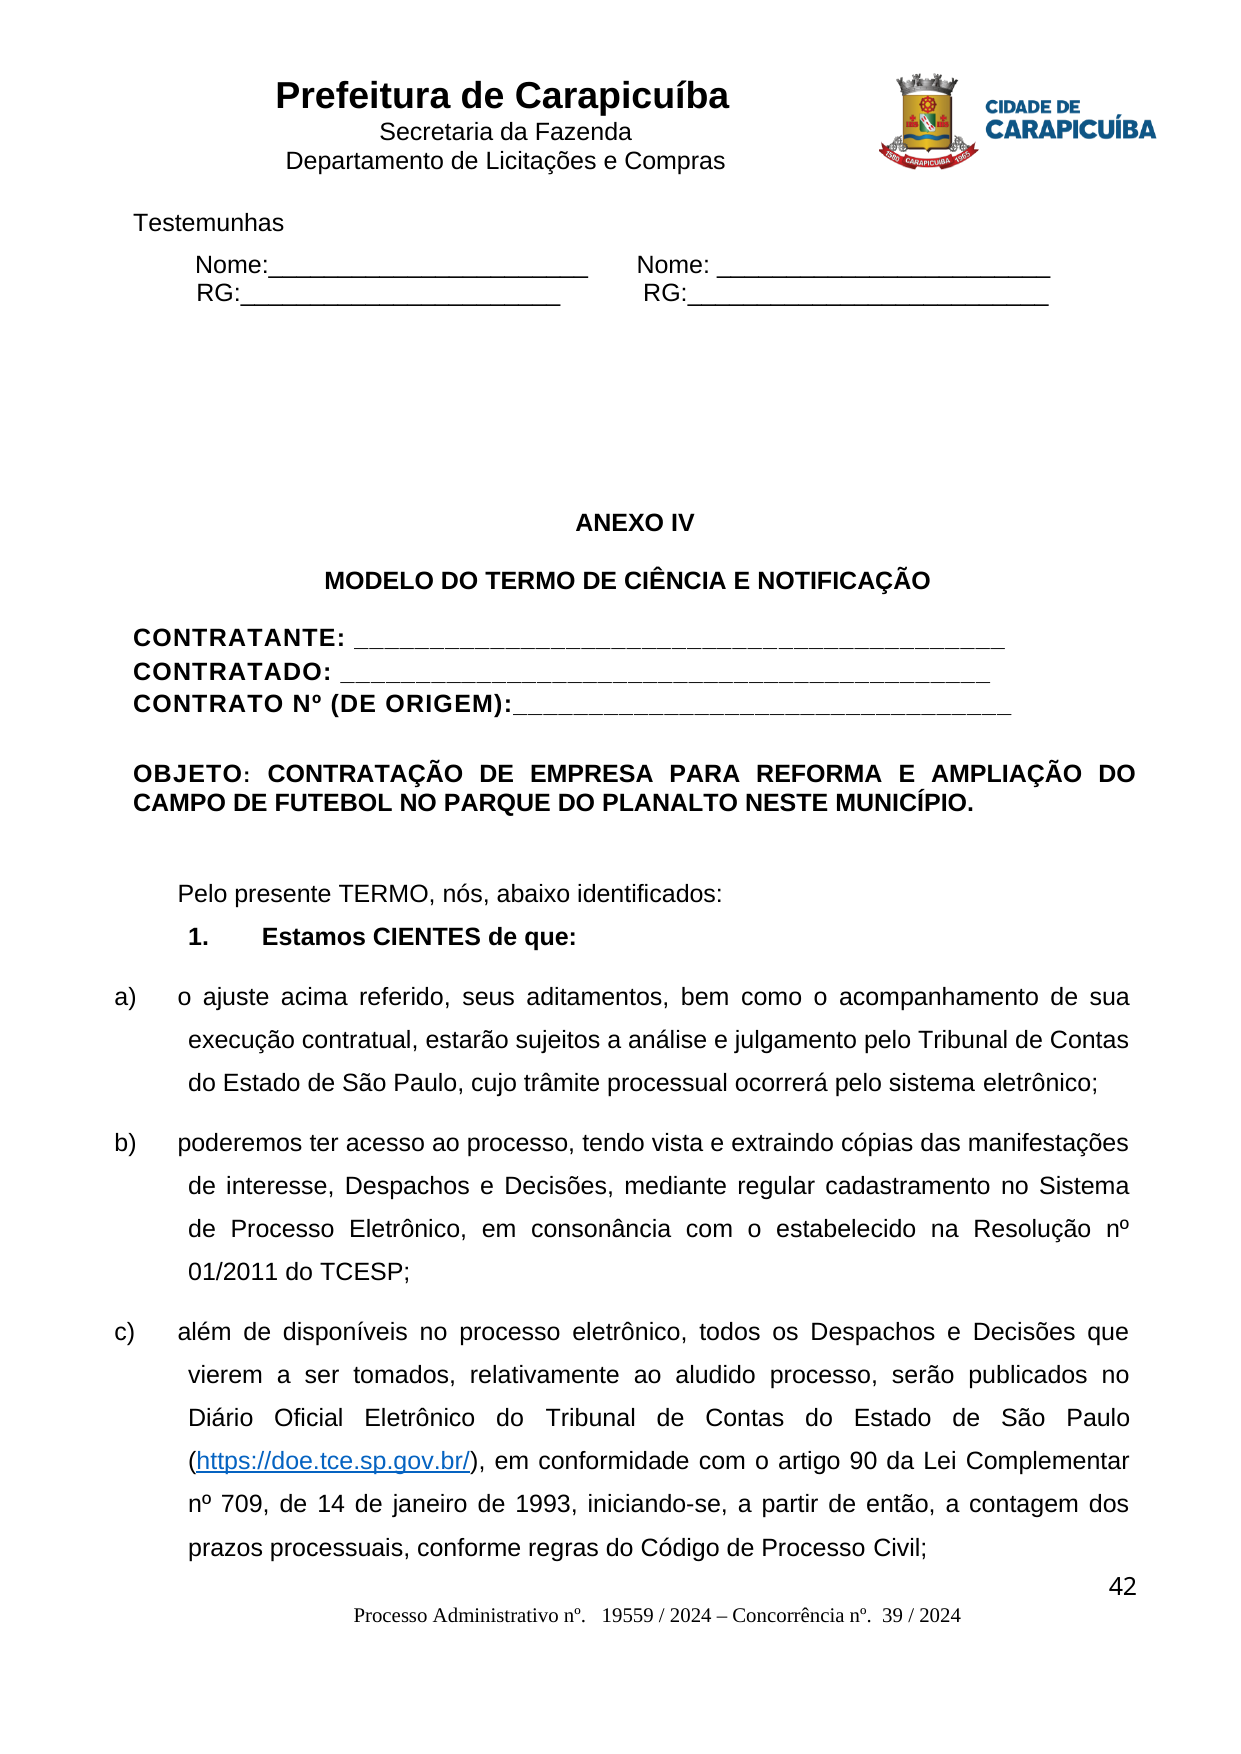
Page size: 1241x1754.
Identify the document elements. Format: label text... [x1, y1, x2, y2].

picture [877, 65, 1159, 172]
list além de disponíveis no processo eletrônico, todos os Despachos e Decisões que vierem a ser tomados, relativamente ao aludido processo, serão publicados no Diário Oficial Eletrônico do Tribunal de Contas do Estado de São Paulo (https://doe.tce.sp.gov.br/), em conformidade com o artigo 90 da Lei Complementar nº 709, de 14 de janeiro de 1993, iniciando-se, a partir de então, a contagem dos prazos processuais, conforme regras do Código de Processo Civil; [114, 1317, 1131, 1561]
list o ajuste acima referido, seus aditamentos, bem como o acompanhamento de sua execução contratual, estarão sujeitos a análise e julgamento pelo Tribunal de Contas do Estado de São Paulo, cujo trâmite processual ocorrerá pelo sistema eletrônico; [114, 982, 1131, 1097]
list Estamos CIENTES de que: [188, 922, 1131, 951]
text RG:_______________________ RG:__________________________ [133, 278, 1113, 307]
text OBJETO: CONTRATAÇÃO DE EMPRESA PARA REFORMA E AMPLIAÇÃO DO CAMPO DE FUTEBOL NO PARQUE DO PLANALTO NESTE MUNICÍPIO. [133, 759, 1137, 816]
text Testemunhas [133, 208, 1113, 237]
text Nome:_______________________ Nome: ________________________ [133, 250, 1113, 278]
text MODELO DO TERMO DE CIÊNCIA E NOTIFICAÇÃO [133, 566, 1122, 595]
text CONTRATO Nº (DE ORIGEM):_________________________________ [133, 689, 1137, 718]
list poderemos ter acesso ao processo, tendo vista e extraindo cópias das manifestações de interesse, Despachos e Decisões, mediante regular cadastramento no Sistema de Processo Eletrônico, em consonância com o estabelecido na Resolução nº 01/2011 do TCESP; [114, 1128, 1131, 1286]
text Pelo presente TERMO, nós, abaixo identificados: [177, 879, 1131, 907]
text CONTRATANTE: ___________________________________________ [133, 623, 1137, 652]
text ANEXO IV [133, 508, 1137, 537]
text CONTRATADO: ___________________________________________ [133, 656, 1137, 685]
